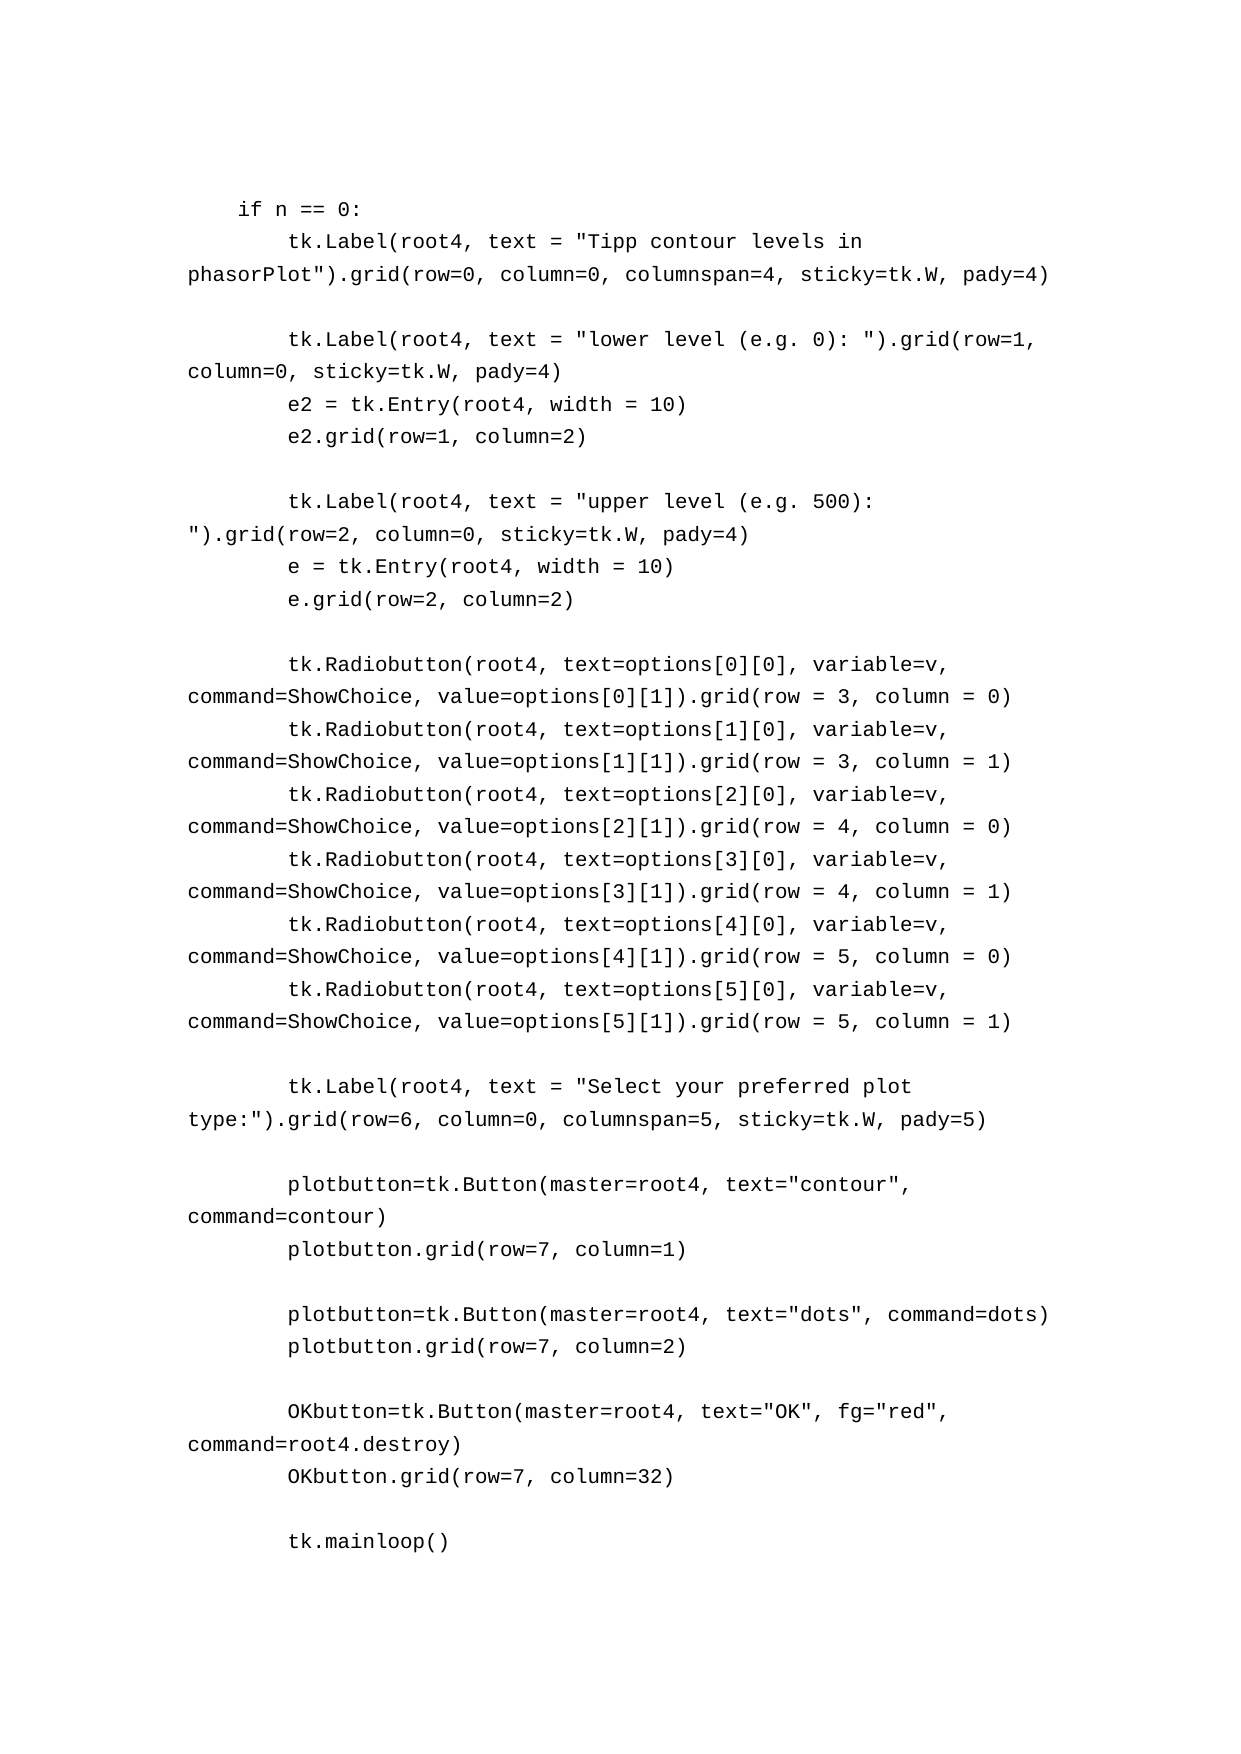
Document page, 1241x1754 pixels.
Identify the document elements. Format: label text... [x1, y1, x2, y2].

text tk.Radiobutton(root4, text=options[5][0], variable=v, command=ShowChoice, value=options[5][1]).grid(row = 5, column = 1) [187, 974, 1053, 1039]
text plotbutton=tk.Button(master=root4, text="contour", command=contour) [187, 1169, 1053, 1234]
text e2.grid(row=1, column=2) [187, 422, 1053, 454]
text tk.Radiobutton(root4, text=options[0][0], variable=v, command=ShowChoice, value=options[0][1]).grid(row = 3, column = 0) [187, 649, 1053, 714]
text e.grid(row=2, column=2) [187, 584, 1053, 617]
text OKbutton=tk.Button(master=root4, text="OK", fg="red", command=root4.destroy) [187, 1397, 1053, 1462]
text tk.Label(root4, text = "Select your preferred plot type:").grid(row=6, column=0, columnspan=5, sticky=tk.W, pady=5) [187, 1072, 1053, 1137]
text plotbutton.grid(row=7, column=2) [187, 1332, 1053, 1364]
text e = tk.Entry(root4, width = 10) [187, 552, 1053, 584]
text OKbutton.grid(row=7, column=32) [187, 1462, 1053, 1494]
text tk.Label(root4, text = "upper level (e.g. 500): ").grid(row=2, column=0, sticky=tk.W, pady=4) [187, 487, 1053, 552]
text tk.Label(root4, text = "lower level (e.g. 0): ").grid(row=1, column=0, sticky=tk.W, pady=4) [187, 324, 1053, 389]
text plotbutton=tk.Button(master=root4, text="dots", command=dots) [187, 1299, 1053, 1332]
text tk.mainloop() [187, 1527, 1053, 1559]
text tk.Label(root4, text = "Tipp contour levels in phasorPlot").grid(row=0, column=0, columnspan=4, sticky=tk.W, pady=4) [187, 227, 1053, 292]
text e2 = tk.Entry(root4, width = 10) [187, 389, 1053, 422]
text tk.Radiobutton(root4, text=options[2][0], variable=v, command=ShowChoice, value=options[2][1]).grid(row = 4, column = 0) [187, 779, 1053, 844]
text tk.Radiobutton(root4, text=options[4][0], variable=v, command=ShowChoice, value=options[4][1]).grid(row = 5, column = 0) [187, 909, 1053, 974]
text tk.Radiobutton(root4, text=options[3][0], variable=v, command=ShowChoice, value=options[3][1]).grid(row = 4, column = 1) [187, 844, 1053, 909]
text if n == 0: [187, 194, 1053, 227]
text tk.Radiobutton(root4, text=options[1][0], variable=v, command=ShowChoice, value=options[1][1]).grid(row = 3, column = 1) [187, 714, 1053, 779]
text plotbutton.grid(row=7, column=1) [187, 1234, 1053, 1267]
